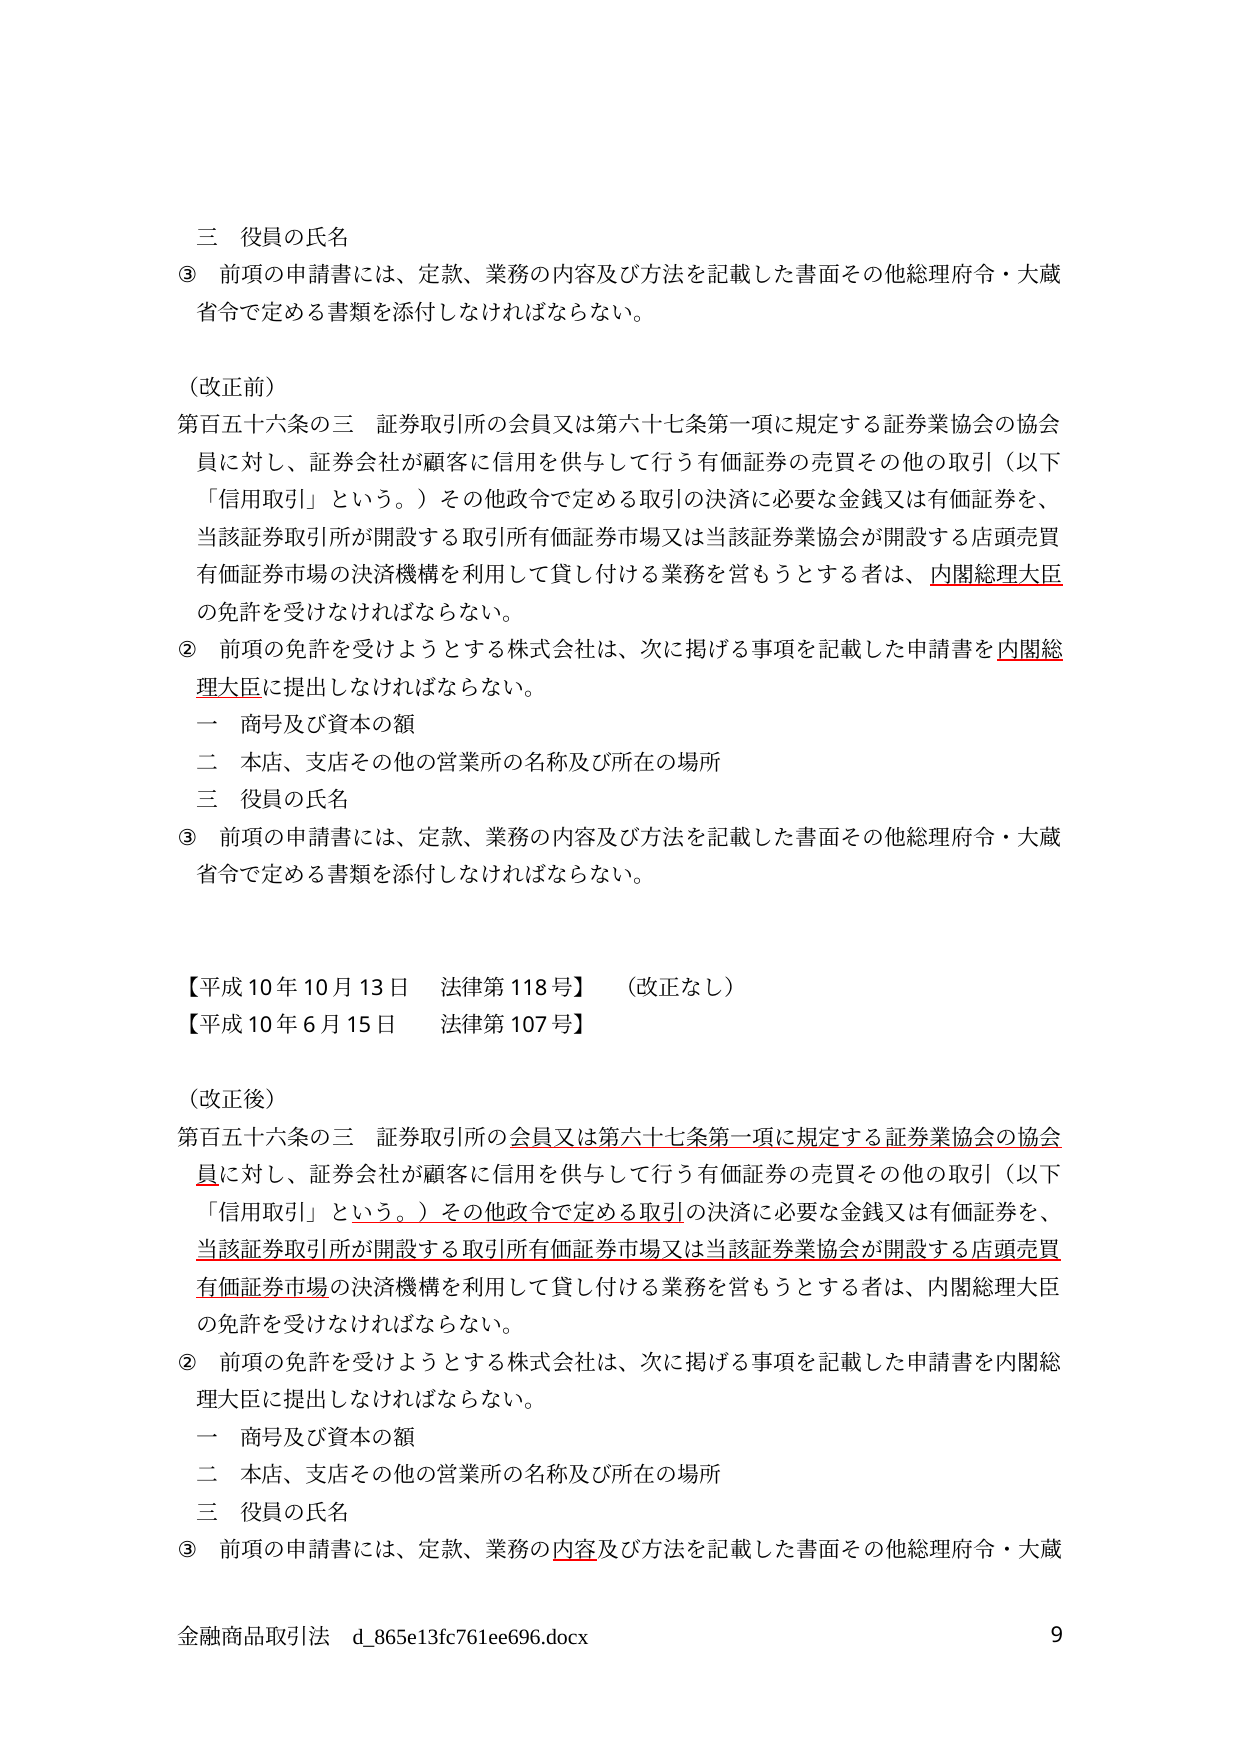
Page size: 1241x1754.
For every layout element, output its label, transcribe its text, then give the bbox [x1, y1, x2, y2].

text 二 本店、支店その他の営業所の名称及び所在の場所 [196, 1454, 1063, 1492]
text 一 商号及び資本の額 [196, 1417, 1063, 1454]
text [177, 1529, 1063, 1567]
text ③ 前項の申請書には、定款、業務の内容及び方法を記載した書面その他総理府令・大蔵省令で定める書類を添付しなければならない。 [177, 817, 1063, 892]
text 第百五十六条の三 証券取引所の会員又は第六十七条第一項に規定する証券業協会の協会員に対し、証券会社が顧客に信用を供与して行う有価証券の売買その他の取引（以下「信用取引」という。）その他政令で定める取引の決済に必要な金銭又は有価証券を、当該証券取引所が開設する取引所有価証券市場又は当該証券業協会が開設する店頭売買有価証券市場の決済機構を利用して貸し付ける業務を営もうとする者は、内閣総理大臣の免許を受けなければならない。 [177, 1117, 1063, 1342]
text 一 商号及び資本の額 [196, 704, 1063, 742]
text 三 役員の氏名 [196, 217, 1063, 254]
text 二 本店、支店その他の営業所の名称及び所在の場所 [196, 742, 1063, 779]
text ② 前項の免許を受けようとする株式会社は、次に掲げる事項を記載した申請書を内閣総理大臣に提出しなければならない。 [177, 629, 1063, 704]
text 第百五十六条の三 証券取引所の会員又は第六十七条第一項に規定する証券業協会の協会員に対し、証券会社が顧客に信用を供与して行う有価証券の売買その他の取引（以下「信用取引」という。）その他政令で定める取引の決済に必要な金銭又は有価証券を、当該証券取引所が開設する取引所有価証券市場又は当該証券業協会が開設する店頭売買有価証券市場の決済機構を利用して貸し付ける業務を営もうとする者は、内閣総理大臣の免許を受けなければならない。 [177, 404, 1063, 629]
text 【平成10年10月13日 法律第118号】 （改正なし） [177, 967, 1063, 1004]
text ② 前項の免許を受けようとする株式会社は、次に掲げる事項を記載した申請書を内閣総理大臣に提出しなければならない。 [177, 1342, 1063, 1417]
text （改正前） [177, 367, 1063, 404]
text ③ 前項の申請書には、定款、業務の内容及び方法を記載した書面その他総理府令・大蔵省令で定める書類を添付しなければならない。 [177, 254, 1063, 329]
text 三 役員の氏名 [196, 779, 1063, 817]
text 三 役員の氏名 [196, 1492, 1063, 1529]
text （改正後） [177, 1079, 1063, 1117]
text 【平成10年6月15日 法律第107号】 [177, 1004, 1063, 1042]
